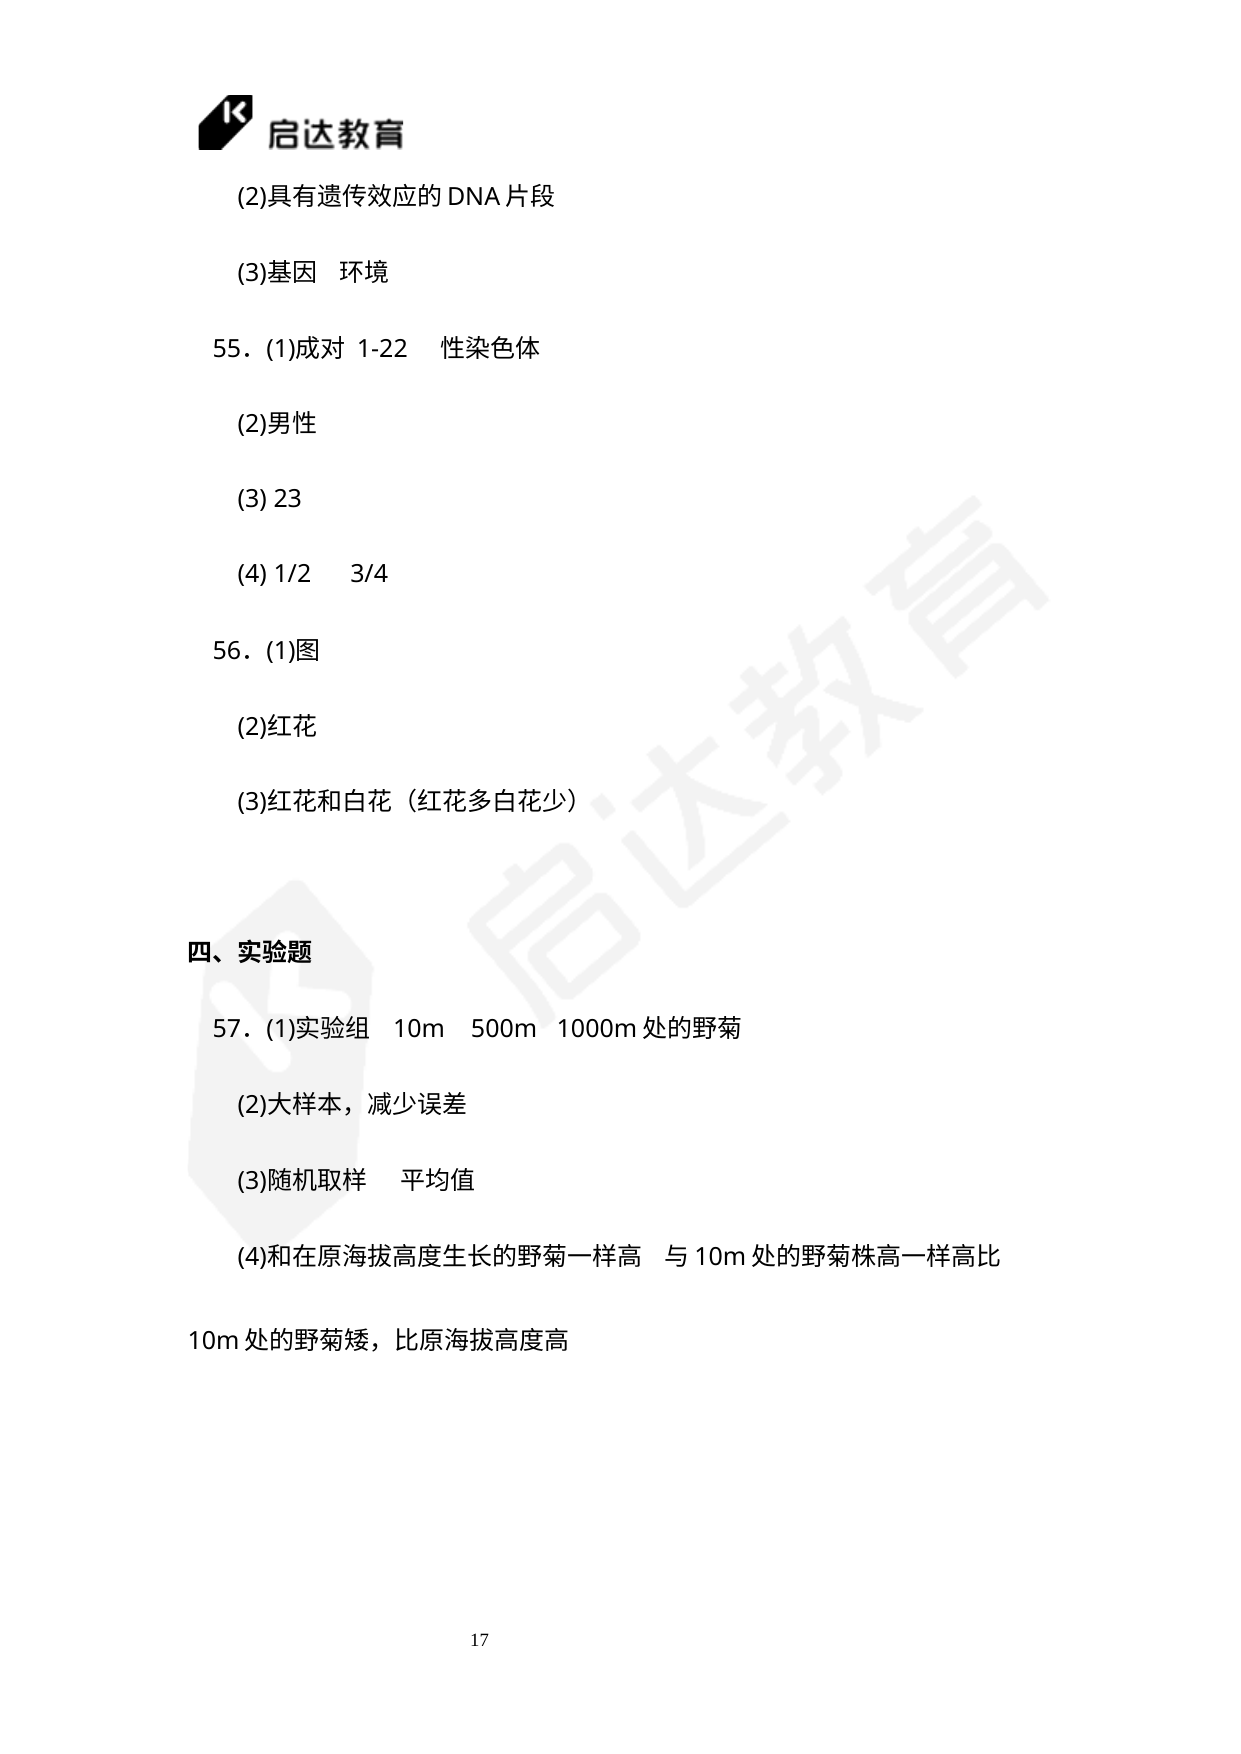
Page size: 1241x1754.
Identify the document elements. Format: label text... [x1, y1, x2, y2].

text (2)红花 [187, 692, 1053, 757]
text (4) 1/2 3/4 [187, 541, 1053, 606]
text 四、实验题 [187, 918, 1053, 983]
text (2)大样本，减少误差 [187, 1070, 1053, 1135]
text (4)和在原海拔高度生长的野菊一样高 与10m处的野菊株高一样高比10m处的野菊矮，比原海拔高度高 [187, 1222, 1053, 1371]
text (2)男性 [187, 389, 1053, 454]
text 55．(1)成对 1-22 性染色体 [187, 314, 1053, 379]
picture [198, 95, 404, 150]
text (3)随机取样 平均值 [187, 1146, 1053, 1211]
text (3)红花和白花（红花多白花少） [187, 767, 1053, 832]
text (3)基因 环境 [187, 238, 1053, 303]
text (3) 23 [187, 465, 1053, 530]
text (2)具有遗传效应的DNA片段 [187, 162, 1053, 227]
text 57．(1)实验组 10m 500m 1000m处的野菊 [187, 994, 1053, 1059]
text 56．(1)图 [187, 616, 1053, 681]
